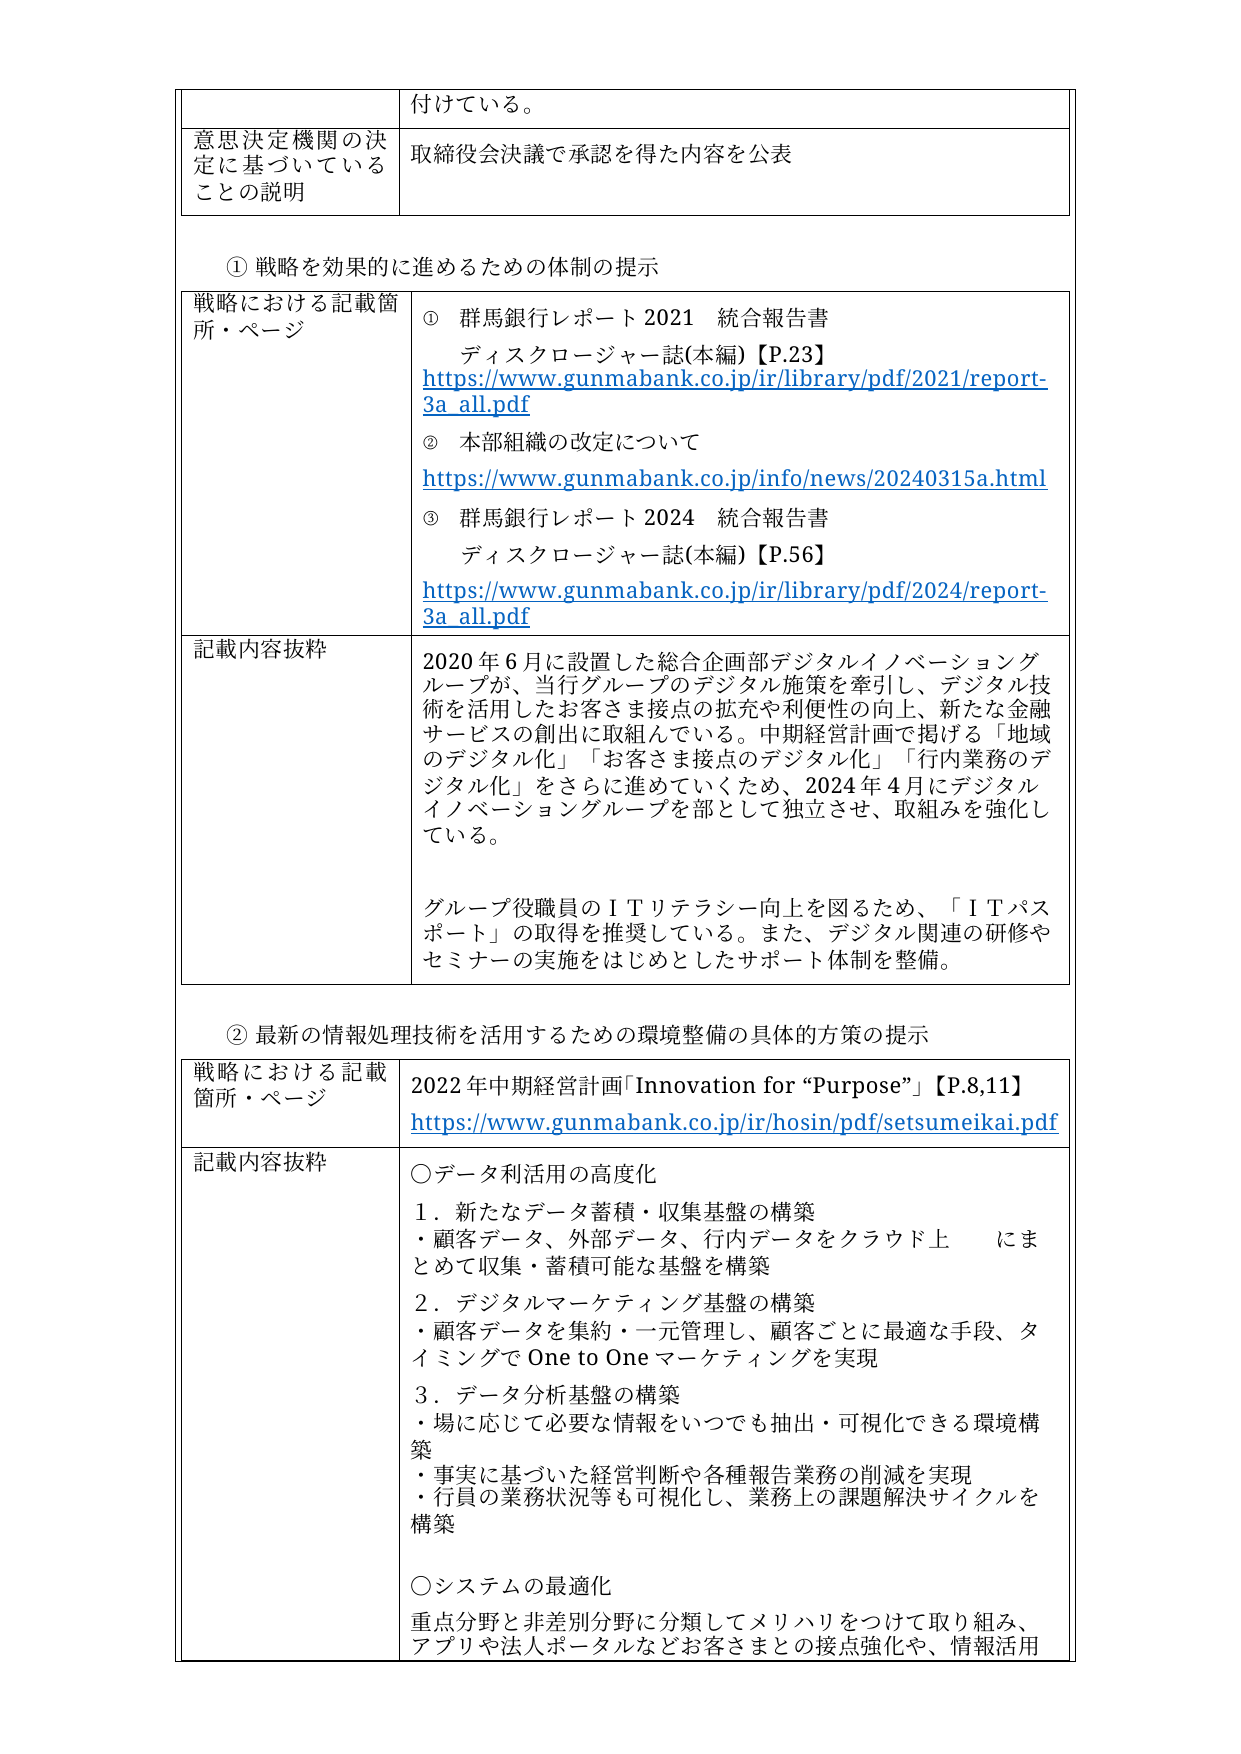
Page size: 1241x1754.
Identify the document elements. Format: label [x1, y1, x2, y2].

table_cell [176, 90, 1075, 1661]
